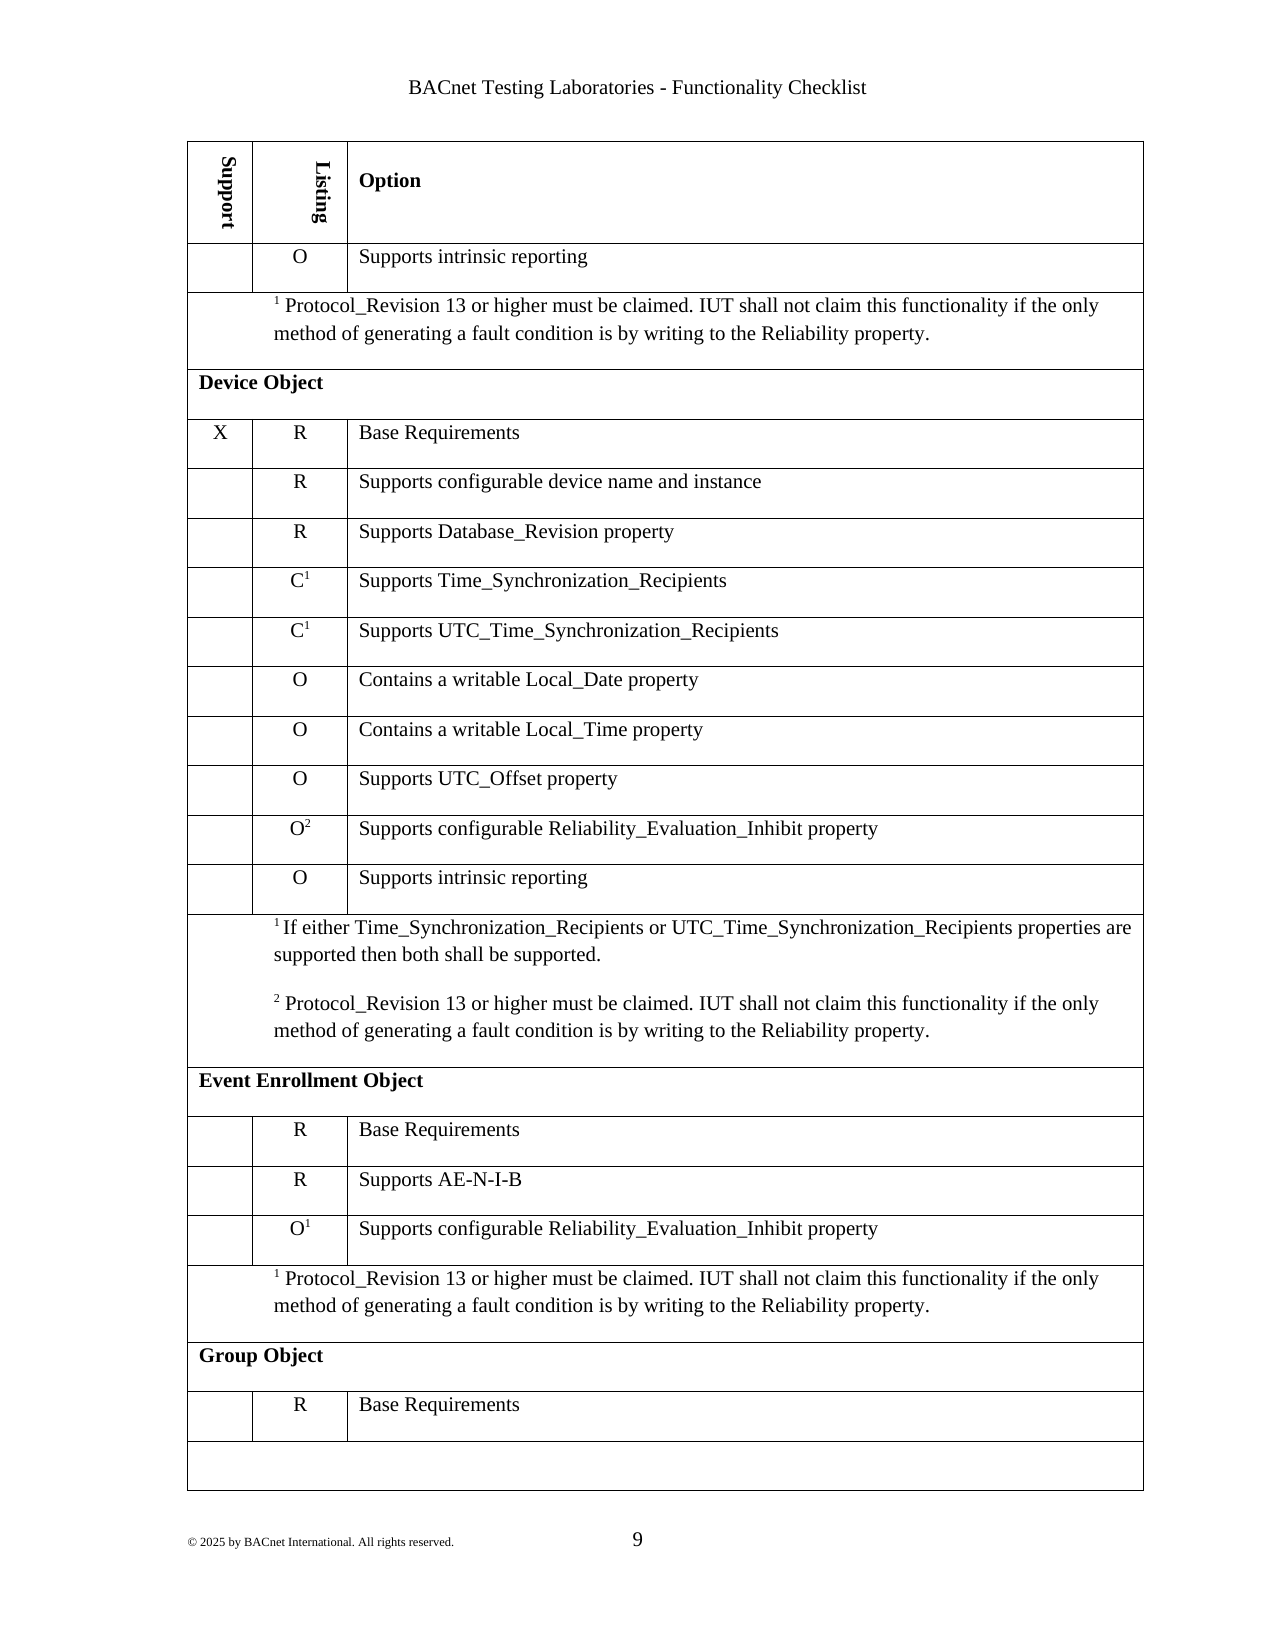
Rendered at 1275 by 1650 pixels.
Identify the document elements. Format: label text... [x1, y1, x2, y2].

table_cell O [253, 865, 347, 913]
table_cell O [253, 667, 347, 716]
table_cell Base Requirements [348, 420, 1143, 468]
table_cell O [253, 717, 347, 765]
table_cell Supports Database_Revision property [348, 519, 1143, 567]
table_cell [188, 667, 252, 716]
table_cell O [253, 244, 347, 292]
table_cell Supports UTC_Offset property [348, 766, 1143, 814]
table_cell 1 Protocol_Revision 13 or higher must be claimed. IUT shall not claim this functionality if the only method of generating a fault condition is by writing to the Reliability property. [188, 293, 1143, 369]
table_cell [188, 1442, 1143, 1490]
table_cell [188, 1167, 252, 1215]
table_cell Supports AE-N-I-B [348, 1167, 1143, 1215]
table_cell O1 [253, 1216, 347, 1264]
table_cell C1 [253, 618, 347, 666]
table_cell [188, 1117, 252, 1166]
table_cell [188, 469, 252, 518]
table_cell R [253, 519, 347, 567]
table_cell R [253, 1117, 347, 1166]
table_cell O2 [253, 816, 347, 864]
table_cell Base Requirements [348, 1392, 1143, 1441]
table_cell [188, 816, 252, 864]
table_cell [188, 618, 252, 666]
table_cell X [188, 420, 252, 468]
table_cell Base Requirements [348, 1117, 1143, 1166]
table_header Option [348, 142, 1143, 243]
table_cell 1 If either Time_Synchronization_Recipients or UTC_Time_Synchronization_Recipients properties are supported then both shall be supported. 2 Protocol_Revision 13 or higher must be claimed. IUT shall not claim this functionality if the only method of generating a fault condition is by writing to the Reliability property. [188, 915, 1143, 1067]
table_cell [188, 717, 252, 765]
table_cell Contains a writable Local_Time property [348, 717, 1143, 765]
table_cell R [253, 1167, 347, 1215]
table_cell Group Object [188, 1343, 1143, 1391]
table_cell Supports intrinsic reporting [348, 865, 1143, 913]
table_cell R [253, 420, 347, 468]
table_cell Supports intrinsic reporting [348, 244, 1143, 292]
table_cell C1 [253, 568, 347, 617]
table_cell 1 Protocol_Revision 13 or higher must be claimed. IUT shall not claim this functionality if the only method of generating a fault condition is by writing to the Reliability property. [188, 1266, 1143, 1342]
table_header Listing [253, 142, 347, 243]
table_cell R [253, 1392, 347, 1441]
table_cell [188, 244, 252, 292]
table_cell Supports UTC_Time_Synchronization_Recipients [348, 618, 1143, 666]
table_cell [188, 568, 252, 617]
table_header Support [188, 142, 252, 243]
table_cell Supports configurable device name and instance [348, 469, 1143, 518]
table_cell [188, 766, 252, 814]
table_cell [188, 1216, 252, 1264]
table_cell Supports Time_Synchronization_Recipients [348, 568, 1143, 617]
table_cell Event Enrollment Object [188, 1068, 1143, 1116]
table_cell Device Object [188, 370, 1143, 419]
table_cell [188, 1392, 252, 1441]
table_cell O [253, 766, 347, 814]
table_cell [188, 519, 252, 567]
table_cell Supports configurable Reliability_Evaluation_Inhibit property [348, 816, 1143, 864]
table_cell R [253, 469, 347, 518]
table_cell Supports configurable Reliability_Evaluation_Inhibit property [348, 1216, 1143, 1264]
table_cell Contains a writable Local_Date property [348, 667, 1143, 716]
table_cell [188, 865, 252, 913]
